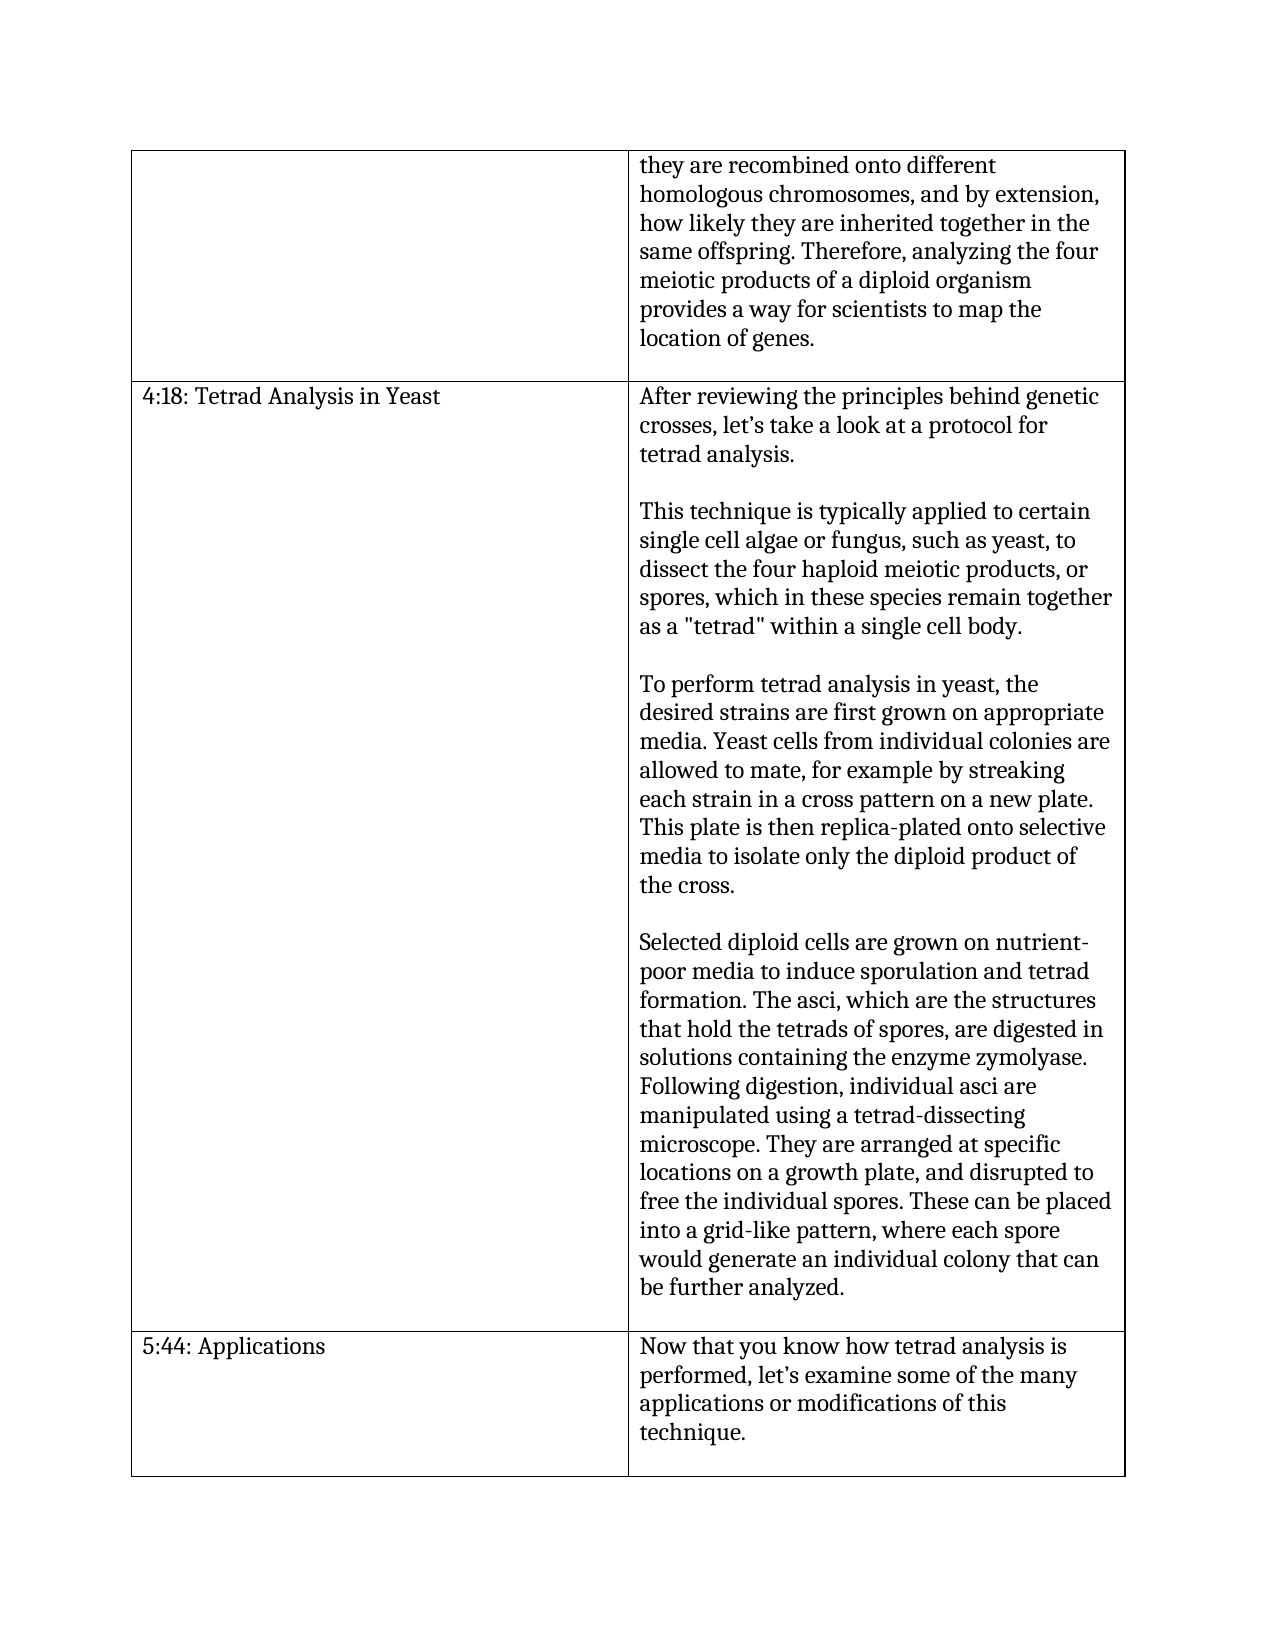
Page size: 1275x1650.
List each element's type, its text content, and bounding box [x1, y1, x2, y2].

table_cell After reviewing the principles behind genetic crosses, let’s take a look at a protocol for tetrad analysis. This technique is typically applied to certain single cell algae or fungus, such as yeast, to dissect the four haploid meiotic products, or spores, which in these species remain together as a "tetrad" within a single cell body. To perform tetrad analysis in yeast, the desired strains are first grown on appropriate media. Yeast cells from individual colonies are allowed to mate, for example by streaking each strain in a cross pattern on a new plate. This plate is then replica-plated onto selective media to isolate only the diploid product of the cross. Selected diploid cells are grown on nutrient-poor media to induce sporulation and tetrad formation. The asci, which are the structures that hold the tetrads of spores, are digested in solutions containing the enzyme zymolyase. Following digestion, individual asci are manipulated using a tetrad-dissecting microscope. They are arranged at specific locations on a growth plate, and disrupted to free the individual spores. These can be placed into a grid-like pattern, where each spore would generate an individual colony that can be further analyzed. [629, 382, 1124, 1331]
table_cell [629, 1332, 1124, 1476]
table_cell 5:44: Applications [132, 1332, 628, 1476]
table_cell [132, 151, 628, 381]
table_cell 4:18: Tetrad Analysis in Yeast [132, 382, 628, 1331]
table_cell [629, 151, 1124, 381]
